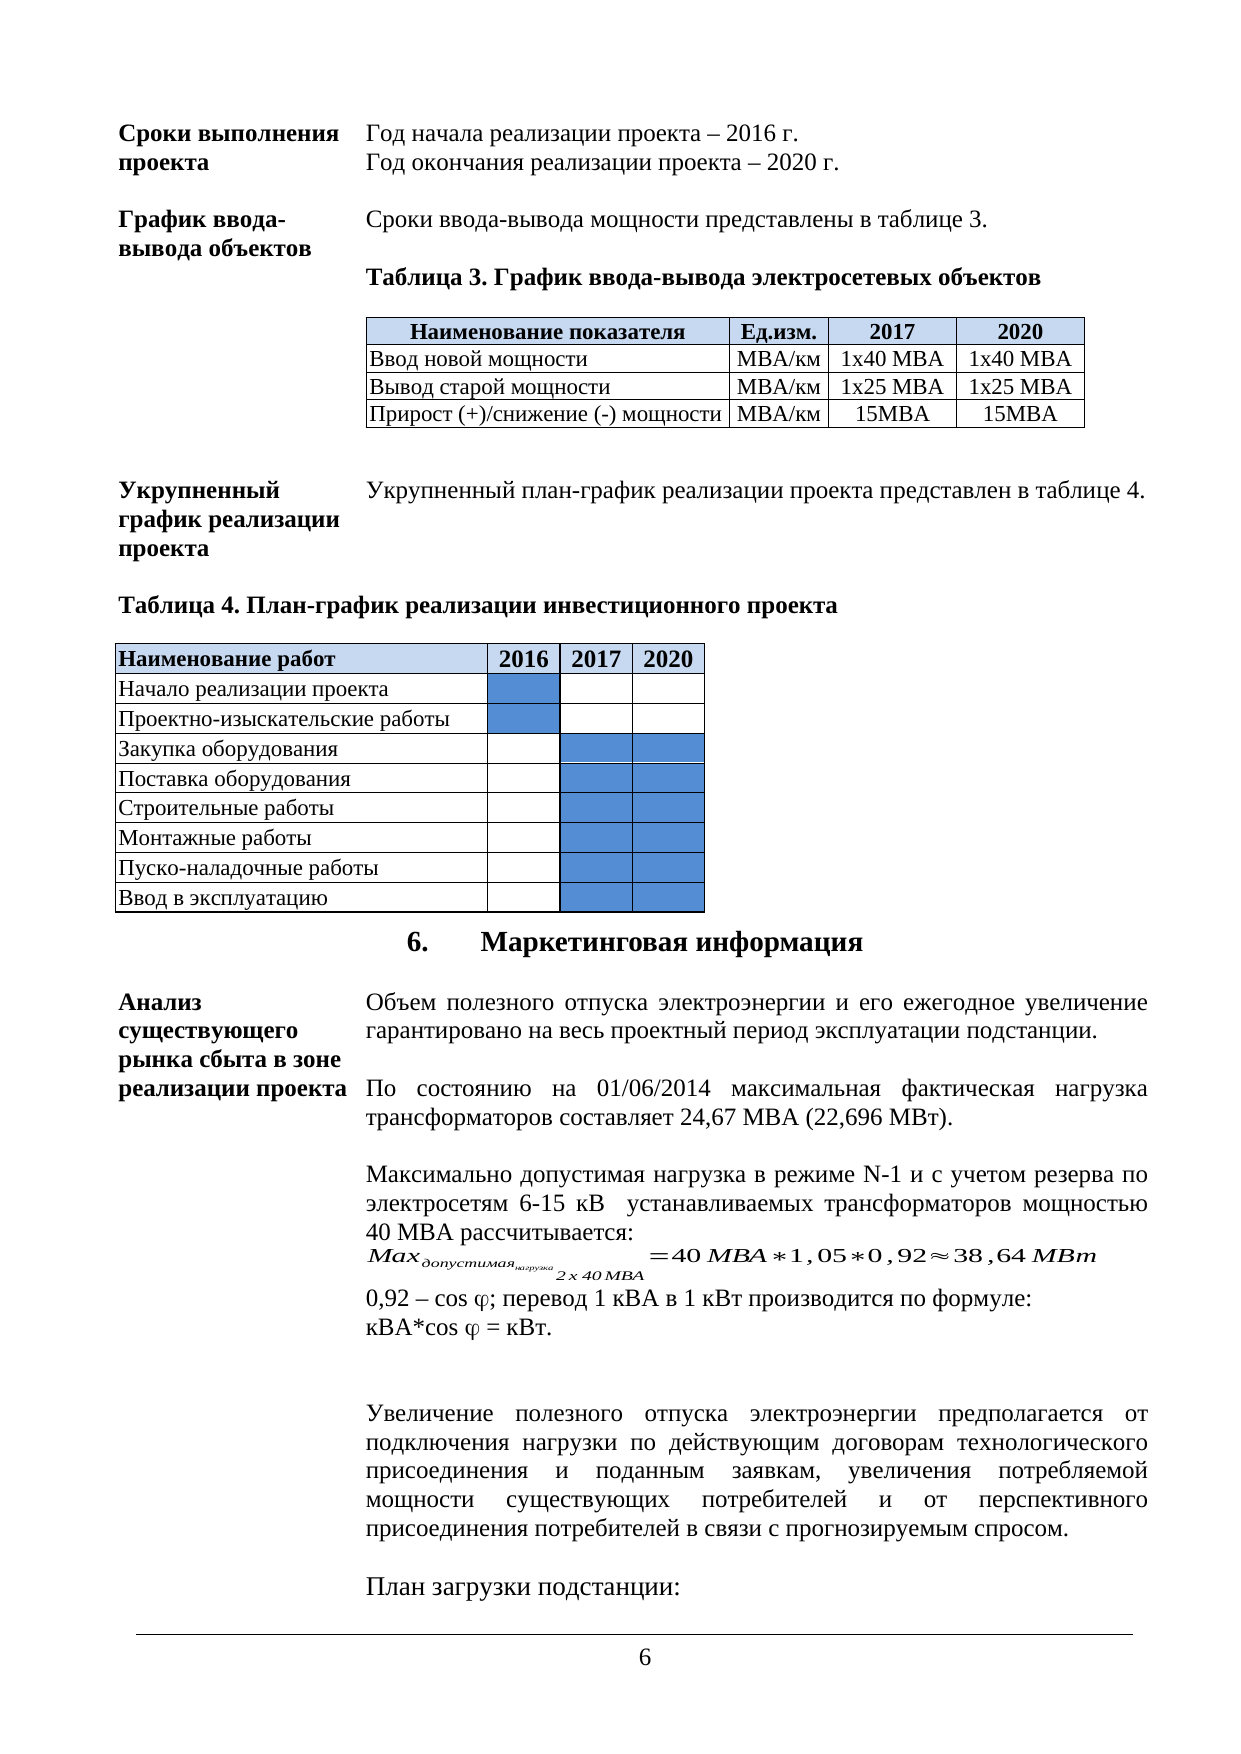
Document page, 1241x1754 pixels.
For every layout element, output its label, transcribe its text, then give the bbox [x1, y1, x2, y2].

table_cell Укрупненный план-график реализации проекта представлен в таблице 4. [363, 476, 1152, 562]
table_cell Пуско-наладочные работы [116, 853, 487, 882]
table_cell [561, 674, 632, 703]
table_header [115, 987, 363, 1602]
table_cell [633, 853, 704, 882]
table_cell [488, 793, 559, 822]
table_cell [488, 674, 559, 703]
table_cell [488, 883, 559, 911]
table_cell [561, 793, 632, 822]
table_header Сроки выполнения проекта [115, 118, 363, 204]
table_header Наименование работ [116, 644, 487, 673]
table_cell [488, 734, 559, 762]
table_cell [561, 853, 632, 882]
table_cell Ввод в эксплуатацию [116, 883, 487, 911]
table_cell [633, 793, 704, 822]
table_cell [633, 764, 704, 792]
table_cell [561, 734, 632, 762]
table_cell Начало реализации проекта [116, 674, 487, 703]
table_header 2017 [561, 644, 632, 673]
table_cell [633, 823, 704, 852]
table_cell [488, 853, 559, 882]
table_cell [488, 764, 559, 792]
table_cell Укрупненный график реализации проекта [115, 476, 363, 562]
table_cell Поставка оборудования [116, 764, 487, 792]
table_cell Сроки ввода-вывода мощности представлены в таблице 3. Таблица 3. График ввода-вывода электросетевых объектов [363, 204, 1152, 476]
table_header Год начала реализации проекта – 2016 г. Год окончания реализации проекта – 2020 г. [363, 118, 1152, 204]
subtitle Маркетинговая информация [118, 924, 1152, 958]
table_cell [633, 734, 704, 762]
table_cell [561, 704, 632, 733]
table_cell [633, 674, 704, 703]
table_header 2020 [633, 644, 704, 673]
table_cell График ввода-вывода объектов [115, 204, 363, 476]
table_cell Проектно-изыскательские работы [116, 704, 487, 733]
table_cell [633, 704, 704, 733]
table_cell [561, 823, 632, 852]
table_cell [488, 823, 559, 852]
table_cell [561, 764, 632, 792]
table_cell Закупка оборудования [116, 734, 487, 762]
table_cell Монтажные работы [116, 823, 487, 852]
table_cell [488, 704, 559, 733]
table_cell Строительные работы [116, 793, 487, 822]
table_cell [561, 883, 632, 911]
table_header 2016 [488, 644, 559, 673]
table_cell [633, 883, 704, 911]
text Таблица 4. План-график реализации инвестиционного проекта [118, 591, 1152, 619]
